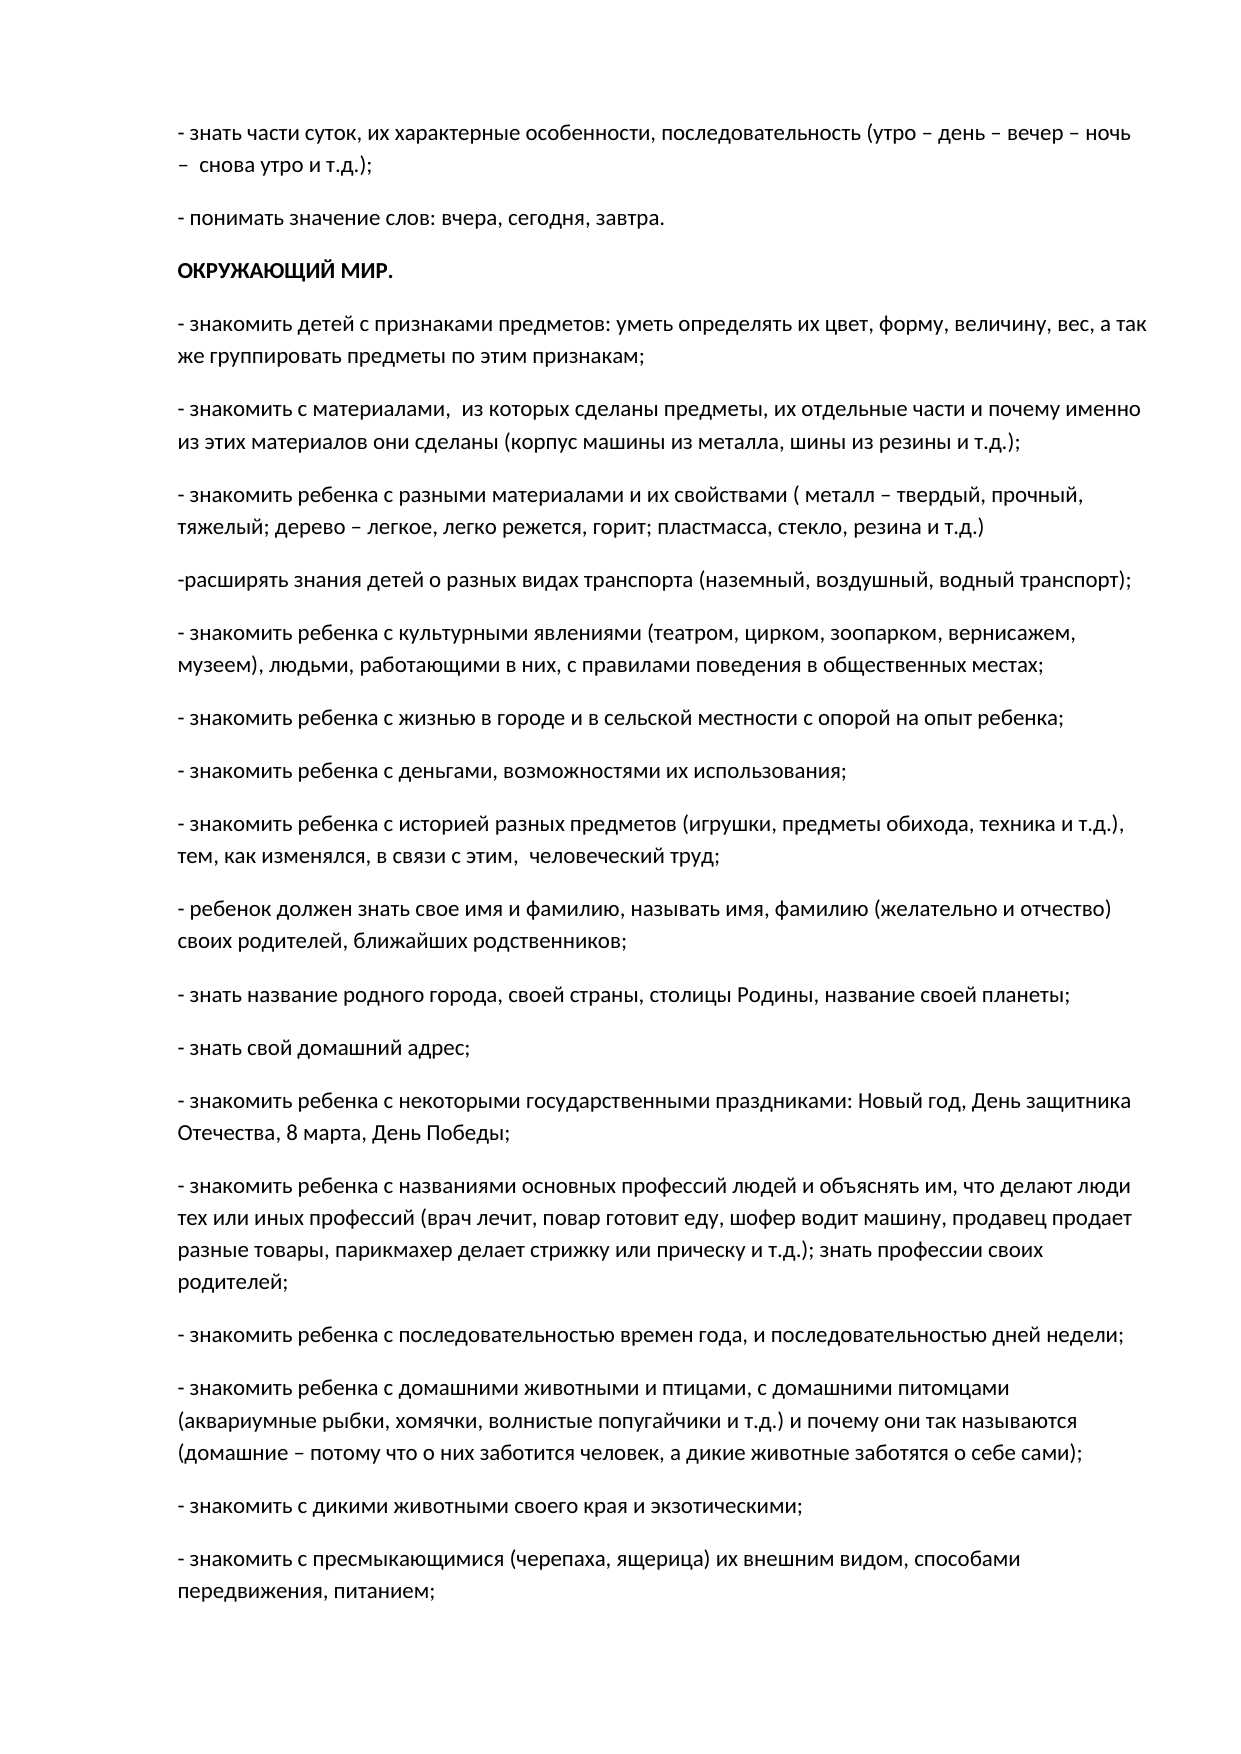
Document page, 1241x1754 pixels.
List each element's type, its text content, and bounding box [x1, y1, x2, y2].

text - знакомить ребенка с разными материалами и их свойствами ( металл – твердый, прочный, тяжелый; дерево – легкое, легко режется, горит; пластмасса, стекло, резина и т.д.) [177, 480, 1152, 540]
text - знакомить ребенка с деньгами, возможностями их использования; [177, 756, 1152, 784]
text - знакомить ребенка с названиями основных профессий людей и объяснять им, что делают люди тех или иных профессий (врач лечит, повар готовит еду, шофер водит машину, продавец продает разные товары, парикмахер делает стрижку или прическу и т.д.); знать профессии своих родителей; [177, 1171, 1152, 1296]
text ОКРУЖАЮЩИЙ МИР. [177, 256, 1152, 284]
text - знакомить с пресмыкающимися (черепаха, ящерица) их внешним видом, способами передвижения, питанием; [177, 1544, 1152, 1604]
text - знать части суток, их характерные особенности, последовательность (утро – день – вечер – ночь – снова утро и т.д.); [177, 118, 1152, 178]
text - знакомить ребенка с последовательностью времен года, и последовательностью дней недели; [177, 1321, 1152, 1348]
text - знать название родного города, своей страны, столицы Родины, название своей планеты; [177, 980, 1152, 1008]
text - знакомить с материалами, из которых сделаны предметы, их отдельные части и почему именно из этих материалов они сделаны (корпус машины из металла, шины из резины и т.д.); [177, 394, 1152, 455]
text - понимать значение слов: вчера, сегодня, завтра. [177, 203, 1152, 231]
text - знакомить ребенка с домашними животными и птицами, с домашними питомцами (аквариумные рыбки, хомячки, волнистые попугайчики и т.д.) и почему они так называются (домашние – потому что о них заботится человек, а дикие животные заботятся о себе сами); [177, 1373, 1152, 1466]
text - знакомить детей с признаками предметов: уметь определять их цвет, форму, величину, вес, а так же группировать предметы по этим признакам; [177, 309, 1152, 369]
text - ребенок должен знать свое имя и фамилию, называть имя, фамилию (желательно и отчество) своих родителей, ближайших родственников; [177, 894, 1152, 955]
text -расширять знания детей о разных видах транспорта (наземный, воздушный, водный транспорт); [177, 565, 1152, 593]
text - знакомить ребенка с некоторыми государственными праздниками: Новый год, День защитника Отечества, 8 марта, День Победы; [177, 1086, 1152, 1146]
text - знакомить ребенка с культурными явлениями (театром, цирком, зоопарком, вернисажем, музеем), людьми, работающими в них, с правилами поведения в общественных местах; [177, 618, 1152, 678]
text - знакомить ребенка с историей разных предметов (игрушки, предметы обихода, техника и т.д.), тем, как изменялся, в связи с этим, человеческий труд; [177, 809, 1152, 869]
text - знать свой домашний адрес; [177, 1033, 1152, 1061]
text - знакомить с дикими животными своего края и экзотическими; [177, 1491, 1152, 1519]
text - знакомить ребенка с жизнью в городе и в сельской местности с опорой на опыт ребенка; [177, 703, 1152, 731]
